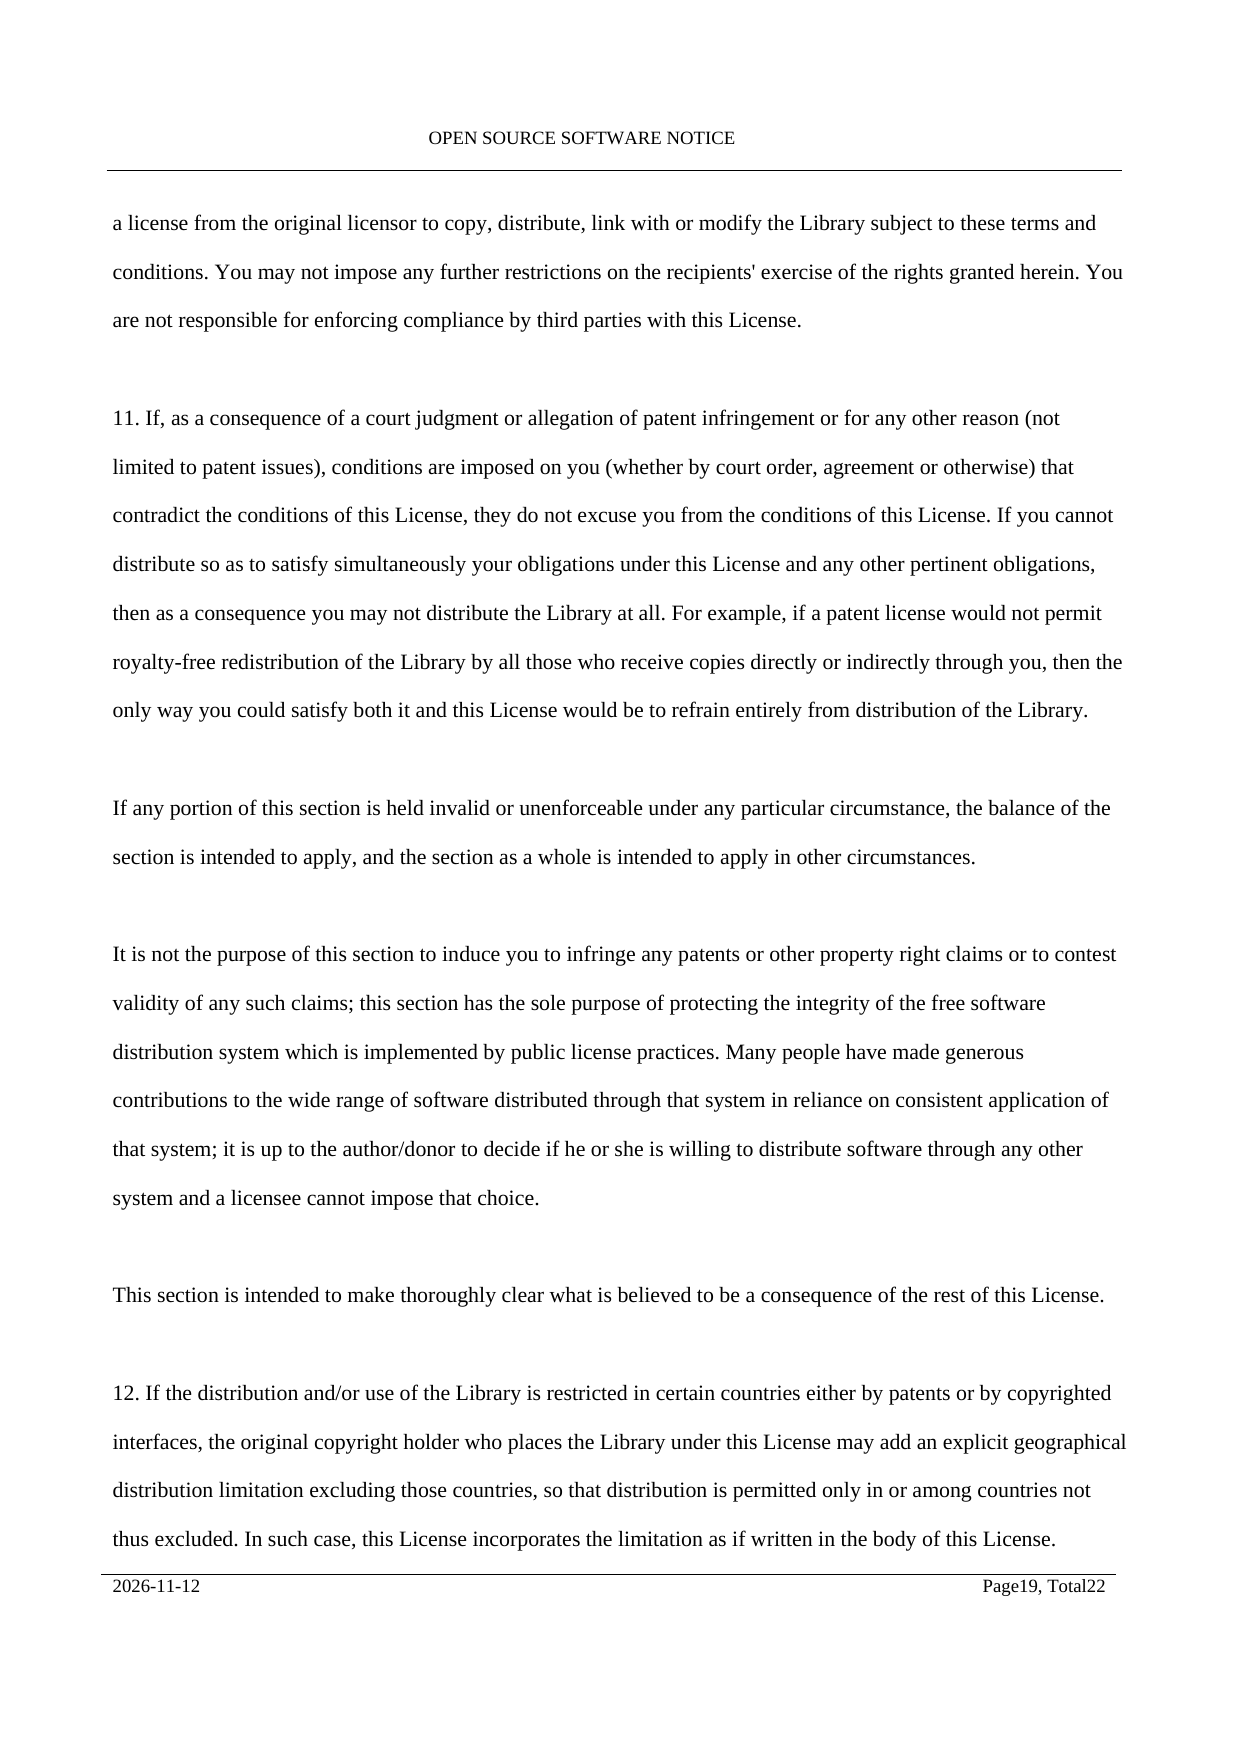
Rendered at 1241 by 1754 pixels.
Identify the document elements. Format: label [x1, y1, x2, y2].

text [112, 206, 1128, 1555]
